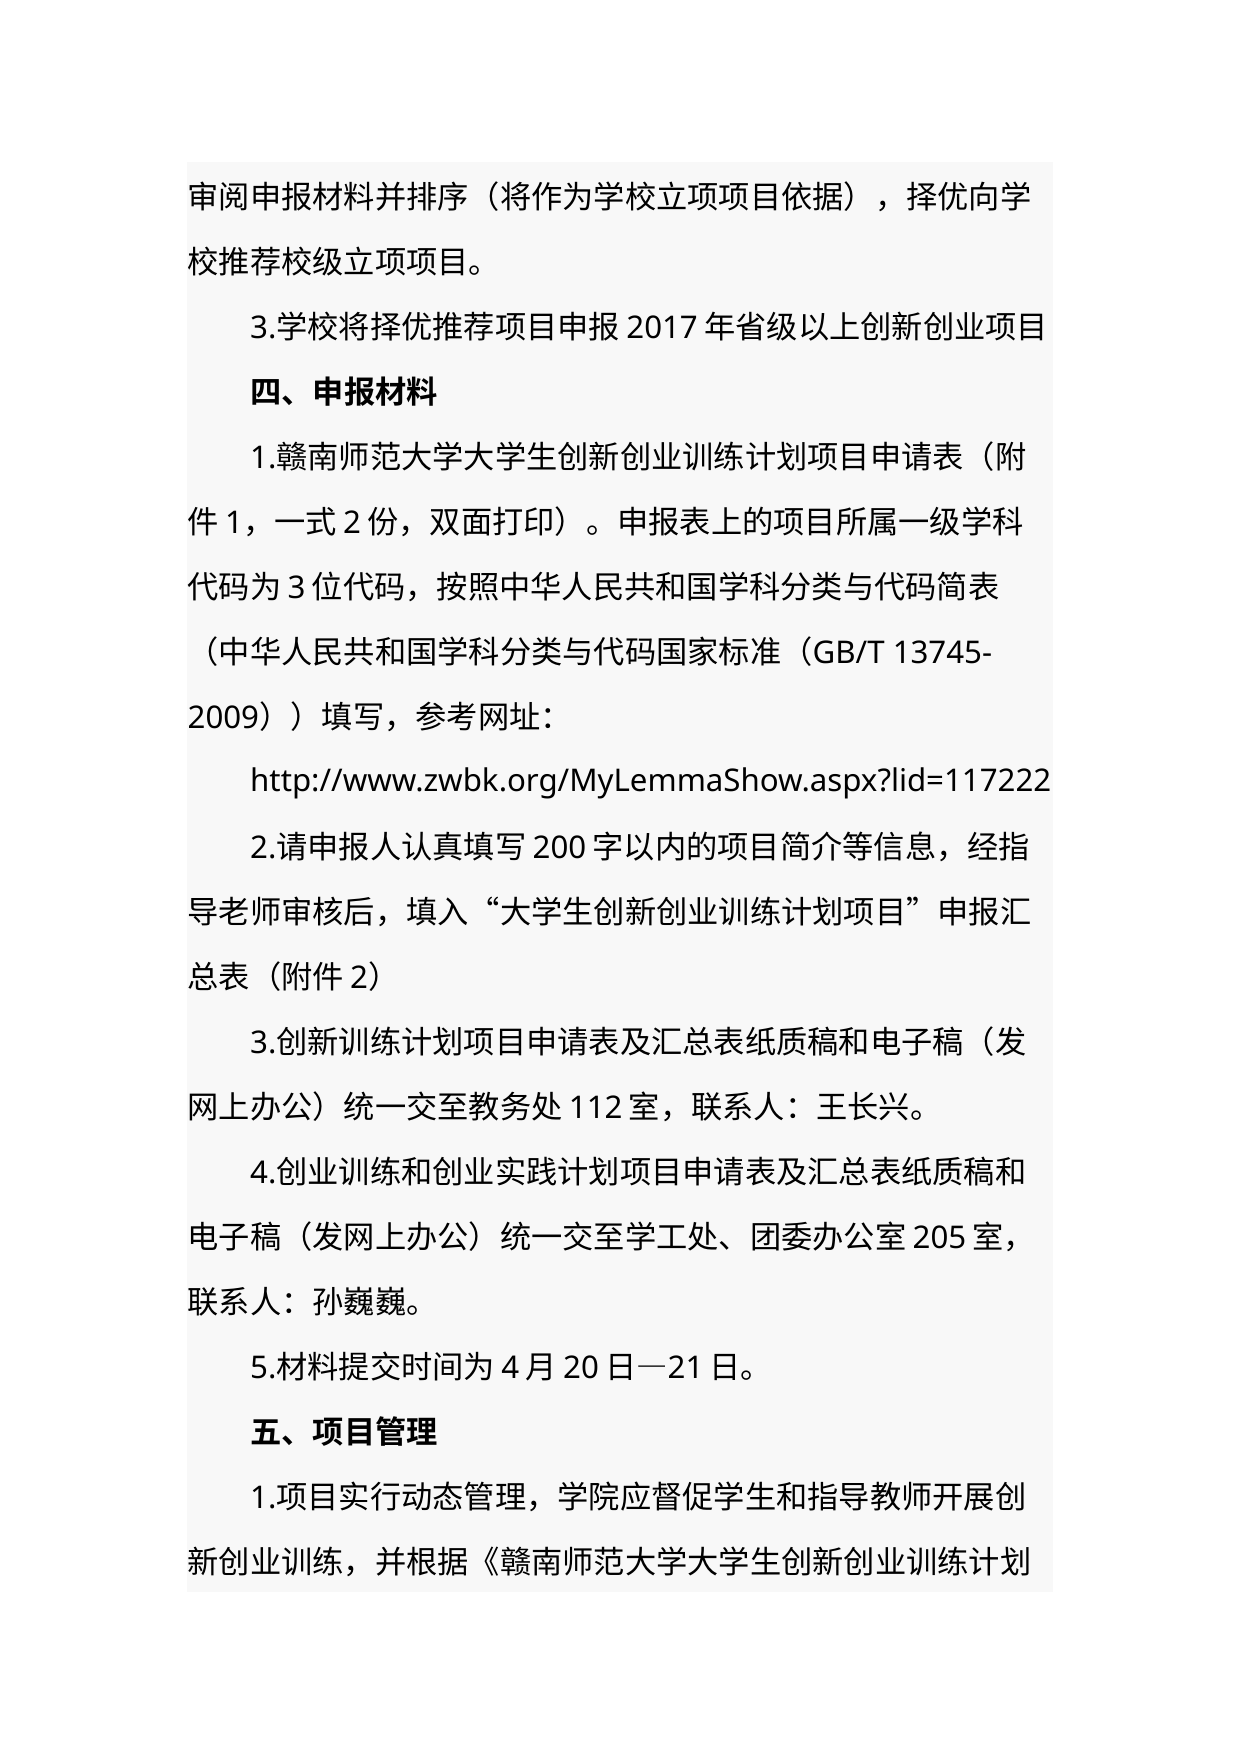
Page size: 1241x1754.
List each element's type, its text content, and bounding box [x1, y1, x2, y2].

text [187, 162, 1053, 292]
text 5.材料提交时间为4月20日—21日。 [187, 1332, 1053, 1397]
text 3.创新训练计划项目申请表及汇总表纸质稿和电子稿（发网上办公）统一交至教务处112室，联系人：王长兴。 [187, 1007, 1053, 1137]
text 四、申报材料 [187, 357, 1053, 422]
text 3.学校将择优推荐项目申报2017年省级以上创新创业项目 [187, 292, 1053, 357]
text 4.创业训练和创业实践计划项目申请表及汇总表纸质稿和电子稿（发网上办公）统一交至学工处、团委办公室205室，联系人：孙巍巍。 [187, 1137, 1053, 1332]
text 1.赣南师范大学大学生创新创业训练计划项目申请表（附件1，一式2份，双面打印）。申报表上的项目所属一级学科代码为3位代码，按照中华人民共和国学科分类与代码简表（中华人民共和国学科分类与代码国家标准（GB/T 13745-2009））填写，参考网址： [187, 422, 1053, 747]
text http://www.zwbk.org/MyLemmaShow.aspx?lid=117222 [187, 747, 1053, 812]
text 五、项目管理 [187, 1397, 1053, 1462]
text 2.请申报人认真填写200字以内的项目简介等信息，经指导老师审核后，填入“大学生创新创业训练计划项目”申报汇总表（附件2） [187, 812, 1053, 1007]
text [187, 1462, 1053, 1592]
